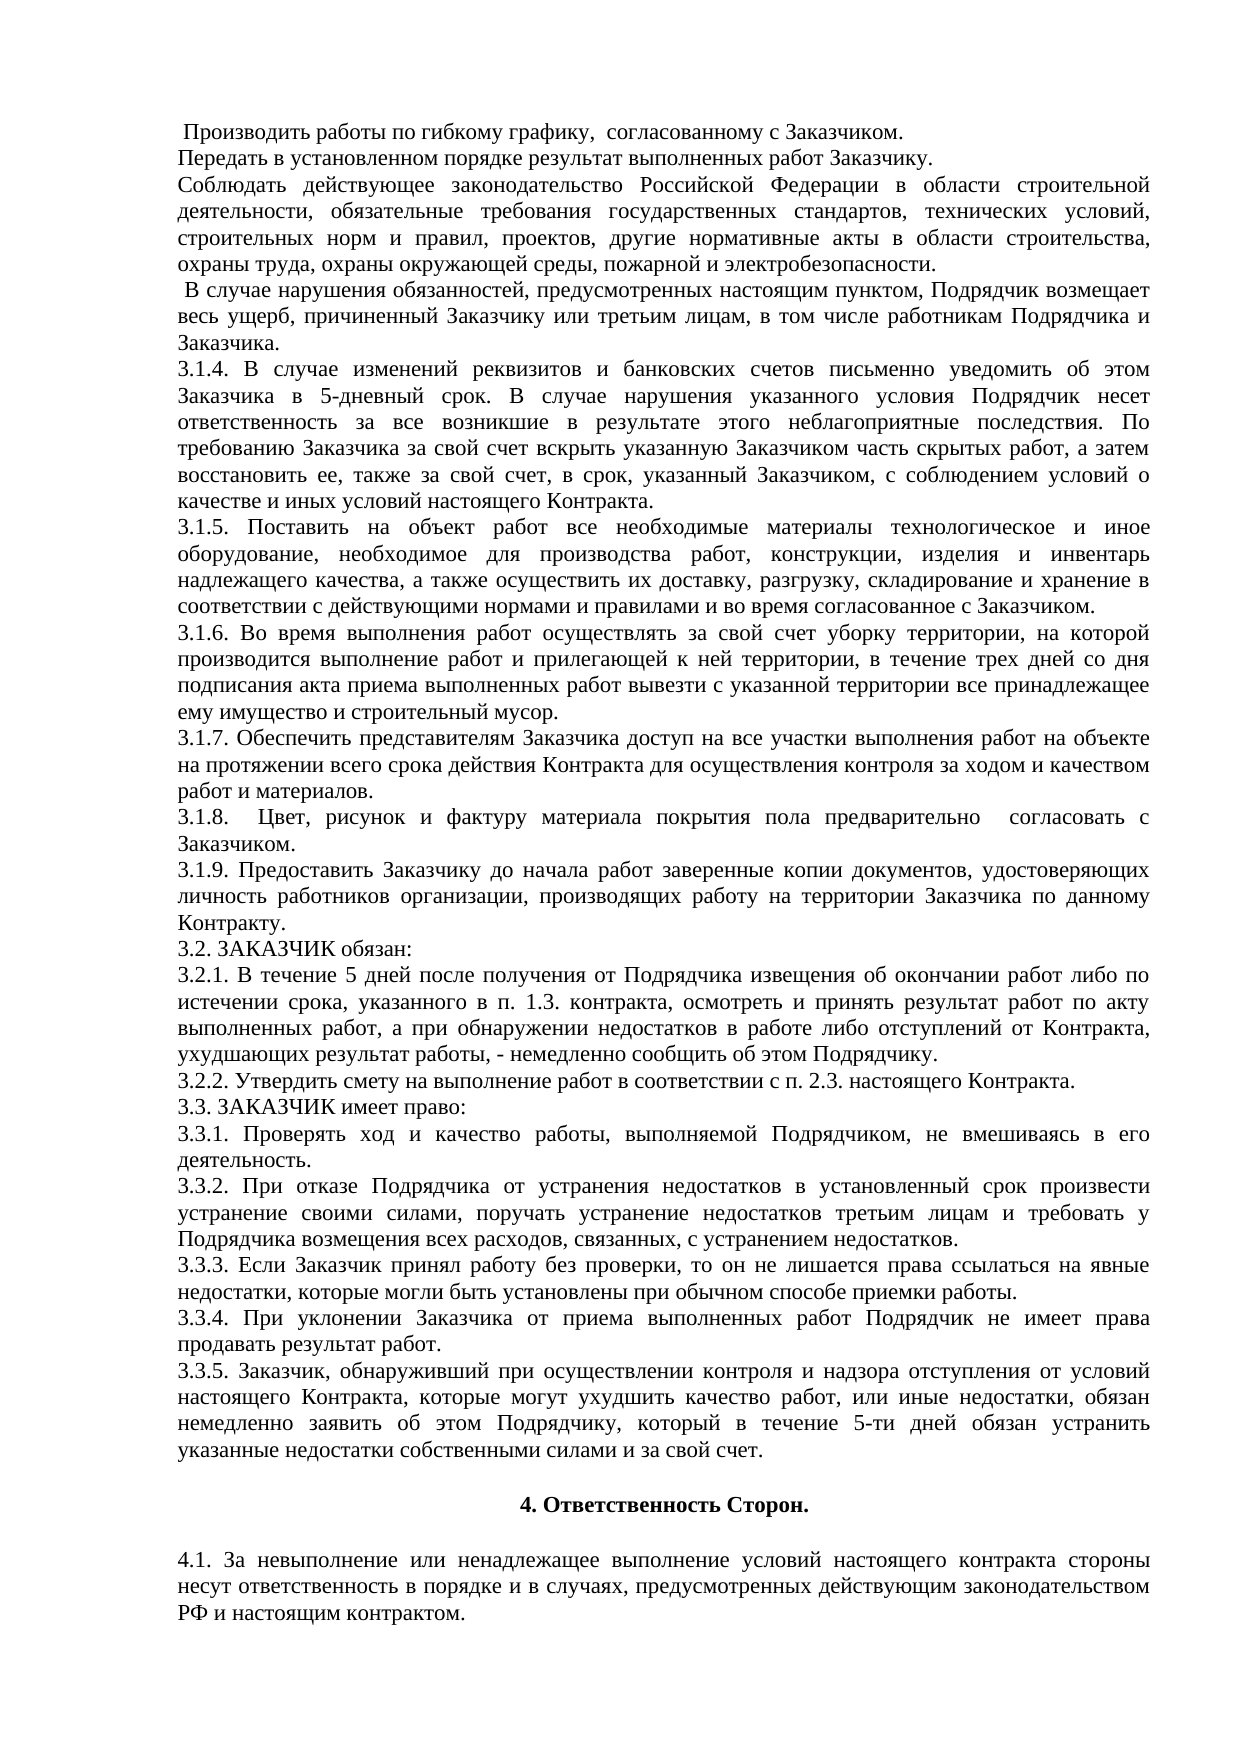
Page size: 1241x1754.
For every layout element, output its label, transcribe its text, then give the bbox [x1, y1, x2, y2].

text 3.2.2. Утвердить смету на выполнение работ в соответствии с п. 2.3. настоящего Контракта. [177, 1067, 1152, 1093]
text 3.3.5. Заказчик, обнаруживший при осуществлении контроля и надзора отступления от условий настоящего Контракта, которые могут ухудшить качество работ, или иные недостатки, обязан немедленно заявить об этом Подрядчику, который в течение 5-ти дней обязан устранить указанные недостатки собственными силами и за свой счет. [177, 1357, 1152, 1462]
text 3.2. ЗАКАЗЧИК обязан: [177, 935, 1152, 961]
text 3.1.8. Цвет, рисунок и фактуру материала покрытия пола предварительно согласовать с Заказчиком. [177, 803, 1152, 856]
text 3.1.6. Во время выполнения работ осуществлять за свой счет уборку территории, на которой производится выполнение работ и прилегающей к ней территории, в течение трех дней со дня подписания акта приема выполненных работ вывезти с указанной территории все принадлежащее ему имущество и строительный мусор. [177, 619, 1152, 724]
text 3.3.2. При отказе Подрядчика от устранения недостатков в установленный срок произвести устранение своими силами, поручать устранение недостатков третьим лицам и требовать у Подрядчика возмещения всех расходов, связанных, с устранением недостатков. [177, 1172, 1152, 1251]
text В случае нарушения обязанностей, предусмотренных настоящим пунктом, Подрядчик возмещает весь ущерб, причиненный Заказчику или третьим лицам, в том числе работникам Подрядчика и Заказчика. [177, 276, 1152, 355]
text Соблюдать действующее законодательство Российской Федерации в области строительной деятельности, обязательные требования государственных стандартов, технических условий, строительных норм и правил, проектов, другие нормативные акты в области строительства, охраны труда, охраны окружающей среды, пожарной и электробезопасности. [177, 171, 1152, 276]
text 3.3.1. Проверять ход и качество работы, выполняемой Подрядчиком, не вмешиваясь в его деятельность. [177, 1119, 1152, 1172]
text Передать в установленном порядке результат выполненных работ Заказчику. [177, 144, 1152, 171]
text 4. Ответственность Сторон. [177, 1491, 1152, 1517]
text Производить работы по гибкому графику, согласованному с Заказчиком. [177, 118, 1152, 144]
text 3.1.9. Предоставить Заказчику до начала работ заверенные копии документов, удостоверяющих личность работников организации, производящих работу на территории Заказчика по данному Контракту. [177, 856, 1152, 935]
text 3.3.3. Если Заказчик принял работу без проверки, то он не лишается права ссылаться на явные недостатки, которые могли быть установлены при обычном способе приемки работы. [177, 1251, 1152, 1304]
text 3.2.1. В течение 5 дней после получения от Подрядчика извещения об окончании работ либо по истечении срока, указанного в п. 1.3. контракта, осмотреть и принять результат работ по акту выполненных работ, а при обнаружении недостатков в работе либо отступлений от Контракта, ухудшающих результат работы, - немедленно сообщить об этом Подрядчику. [177, 961, 1152, 1067]
text 3.3.4. При уклонении Заказчика от приема выполненных работ Подрядчик не имеет права продавать результат работ. [177, 1304, 1152, 1357]
text 4.1. За невыполнение или ненадлежащее выполнение условий настоящего контракта стороны несут ответственность в порядке и в случаях, предусмотренных действующим законодательством РФ и настоящим контрактом. [177, 1546, 1152, 1625]
text 3.3. ЗАКАЗЧИК имеет право: [177, 1093, 1152, 1119]
text 3.1.7. Обеспечить представителям Заказчика доступ на все участки выполнения работ на объекте на протяжении всего срока действия Контракта для осуществления контроля за ходом и качеством работ и материалов. [177, 724, 1152, 803]
text 3.1.5. Поставить на объект работ все необходимые материалы технологическое и иное оборудование, необходимое для производства работ, конструкции, изделия и инвентарь надлежащего качества, а также осуществить их доставку, разгрузку, складирование и хранение в соответствии с действующими нормами и правилами и во время согласованное с Заказчиком. [177, 513, 1152, 619]
text 3.1.4. В случае изменений реквизитов и банковских счетов письменно уведомить об этом Заказчика в 5-дневный срок. В случае нарушения указанного условия Подрядчик несет ответственность за все возникшие в результате этого неблагоприятные последствия. По требованию Заказчика за свой счет вскрыть указанную Заказчиком часть скрытых работ, а затем восстановить ее, также за свой счет, в срок, указанный Заказчиком, с соблюдением условий о качестве и иных условий настоящего Контракта. [177, 355, 1152, 513]
